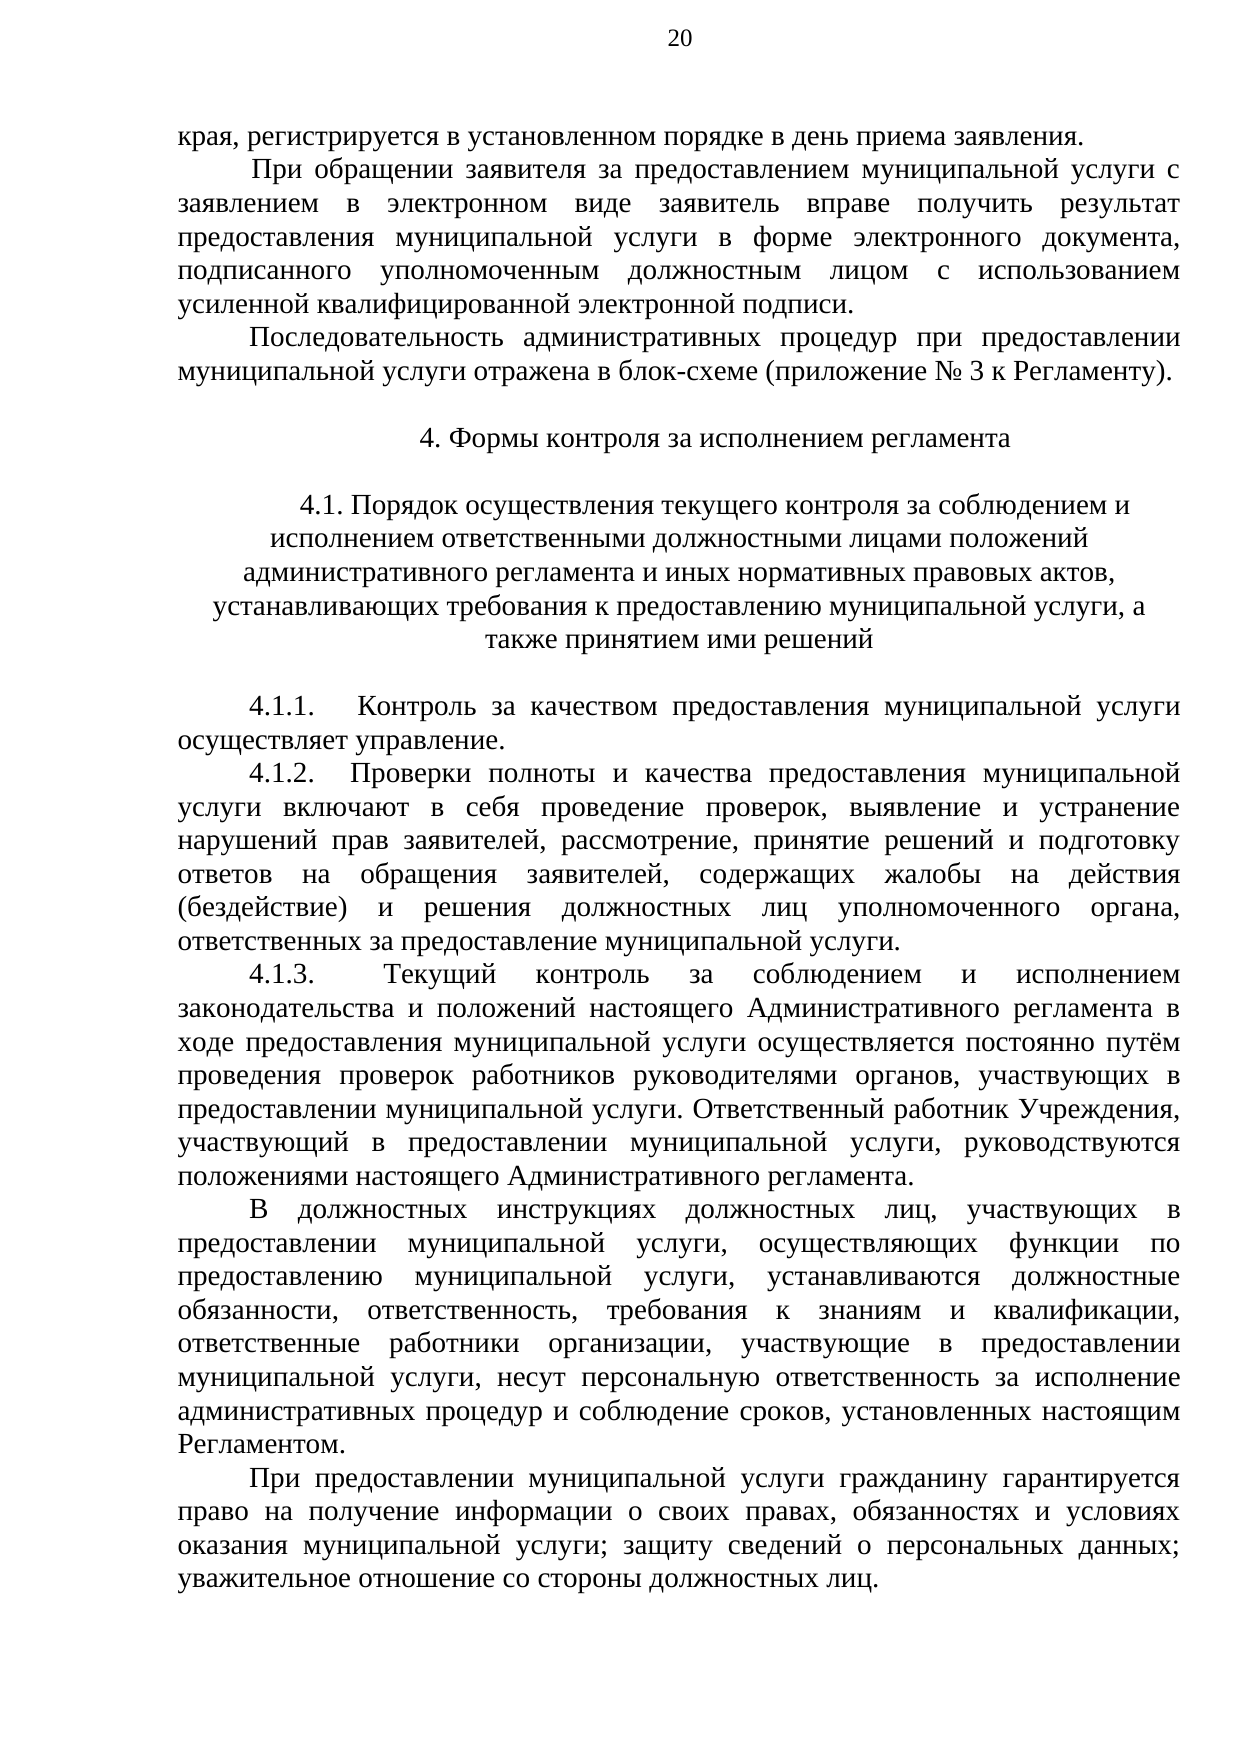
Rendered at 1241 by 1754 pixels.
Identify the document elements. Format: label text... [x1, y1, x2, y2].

list Контроль за качеством предоставления муниципальной услуги осуществляет управление. [177, 688, 1181, 755]
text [177, 118, 1181, 152]
text При обращении заявителя за предоставлением муниципальной услуги с заявлением в электронном виде заявитель вправе получить результат предоставления муниципальной услуги в форме электронного документа, подписанного уполномоченным должностным лицом с использованием усиленной квалифицированной электронной подписи. [177, 152, 1181, 319]
text 4. Формы контроля за исполнением регламента [177, 420, 1181, 453]
text В должностных инструкциях должностных лиц, участвующих в предоставлении муниципальной услуги, осуществляющих функции по предоставлению муниципальной услуги, устанавливаются должностные обязанности, ответственность, требования к знаниям и квалификации, ответственные работники организации, участвующие в предоставлении муниципальной услуги, несут персональную ответственность за исполнение административных процедур и соблюдение сроков, установленных настоящим Регламентом. [177, 1191, 1181, 1460]
text При предоставлении муниципальной услуги гражданину гарантируется право на получение информации о своих правах, обязанностях и условиях оказания муниципальной услуги; защиту сведений о персональных данных; уважительное отношение со стороны должностных лиц. [177, 1460, 1181, 1594]
list Проверки полноты и качества предоставления муниципальной услуги включают в себя проведение проверок, выявление и устранение нарушений прав заявителей, рассмотрение, принятие решений и подготовку ответов на обращения заявителей, содержащих жалобы на действия (бездействие) и решения должностных лиц уполномоченного органа, ответственных за предоставление муниципальной услуги. [177, 755, 1181, 957]
list Текущий контроль за соблюдением и исполнением законодательства и положений настоящего Административного регламента в ходе предоставления муниципальной услуги осуществляется постоянно путём проведения проверок работников руководителями органов, участвующих в предоставлении муниципальной услуги. Ответственный работник Учреждения, участвующий в предоставлении муниципальной услуги, руководствуются положениями настоящего Административного регламента. [177, 957, 1181, 1191]
text 4.1. Порядок осуществления текущего контроля за соблюдением и исполнением ответственными должностными лицами положений административного регламента и иных нормативных правовых актов, устанавливающих требования к предоставлению муниципальной услуги, а также принятием ими решений [177, 487, 1181, 655]
text Последовательность административных процедур при предоставлении муниципальной услуги отражена в блок-схеме (приложение № 3 к Регламенту). [177, 319, 1181, 386]
